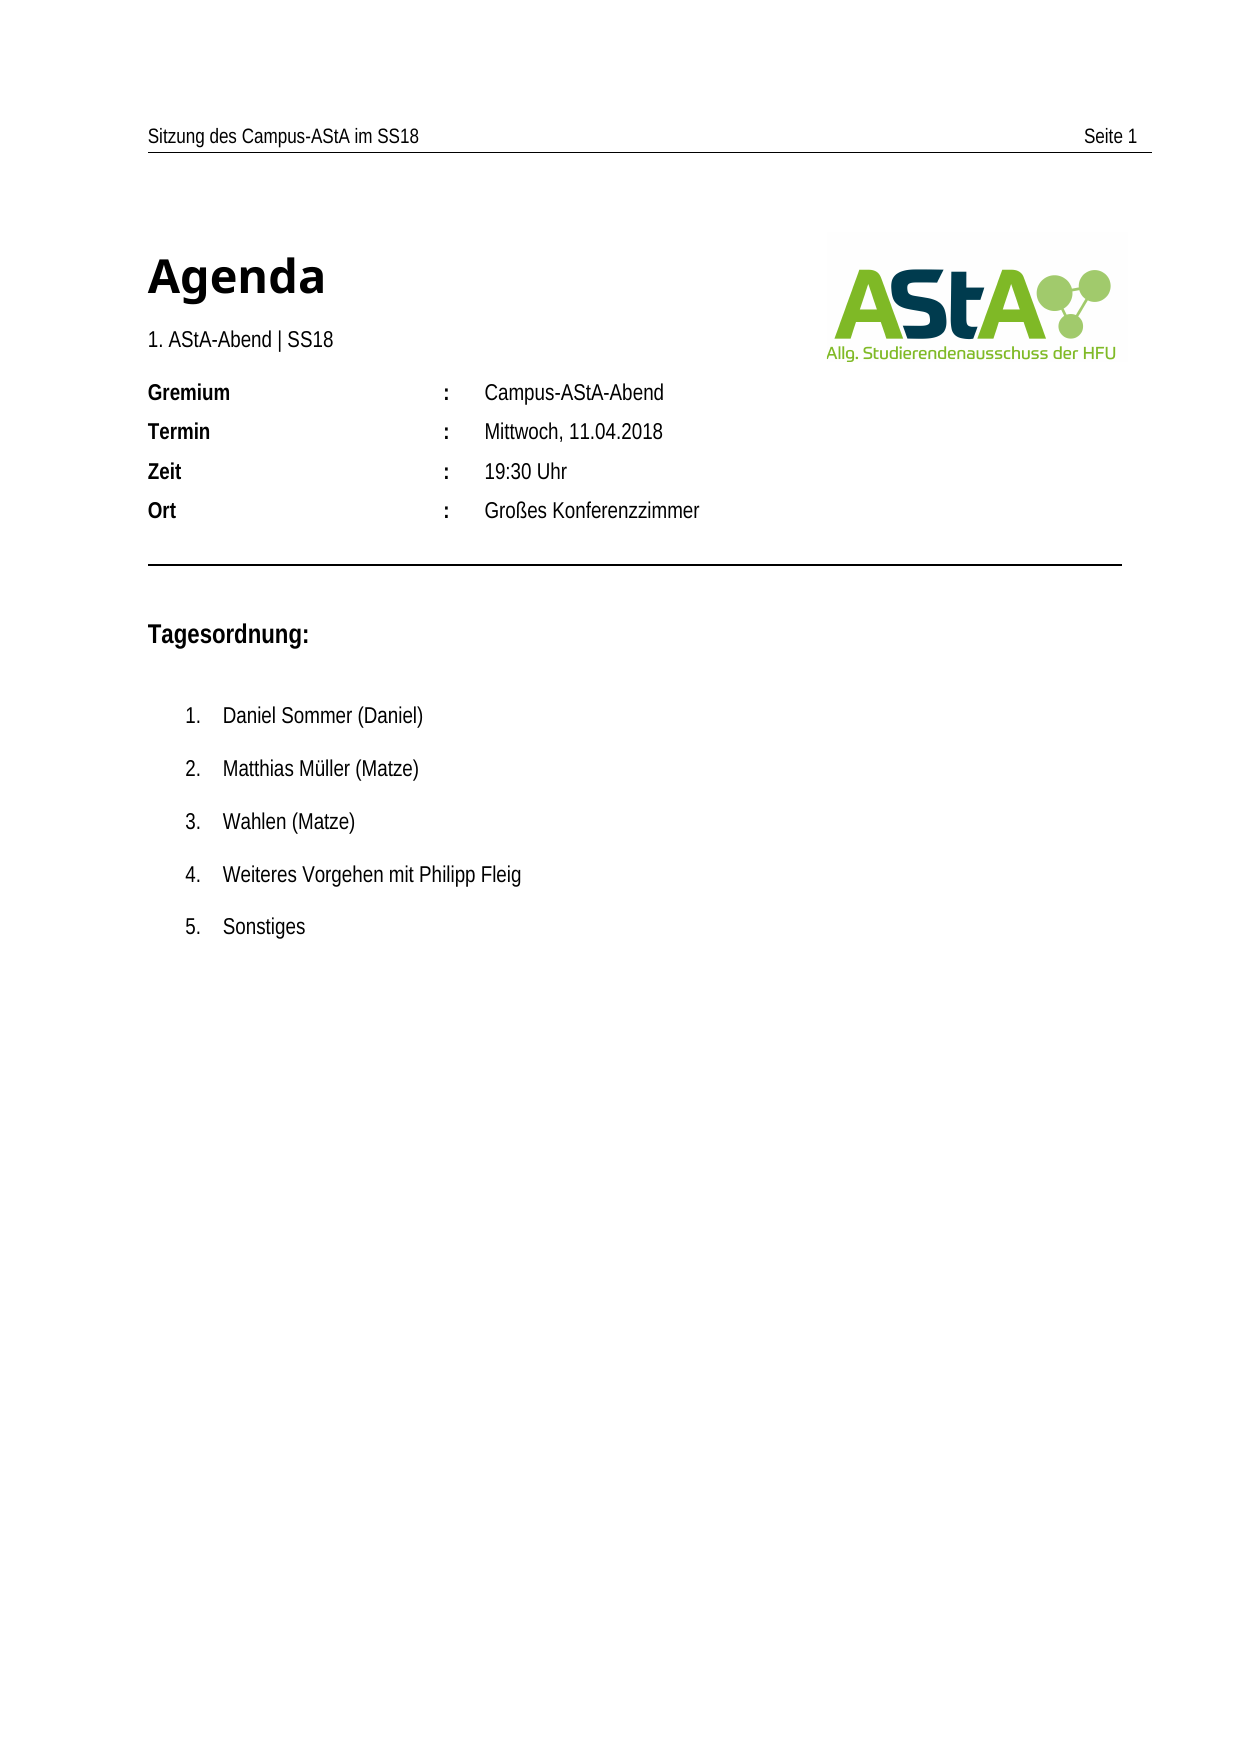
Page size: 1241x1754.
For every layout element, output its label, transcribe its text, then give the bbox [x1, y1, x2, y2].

picture [826, 232, 1129, 362]
list Sonstiges [185, 913, 1122, 939]
text Agenda [148, 243, 826, 307]
text Zeit : 19:30 Uhr [148, 458, 1122, 484]
list Matthias Müller (Matze) [185, 755, 1122, 781]
list Weiteres Vorgehen mit Philipp Fleig [185, 861, 1122, 887]
list Wahlen (Matze) [185, 808, 1122, 834]
text 1. AStA-Abend | SS18 [148, 326, 826, 352]
text Ort : Großes Konferenzzimmer [148, 497, 1122, 523]
list Daniel Sommer (Daniel) [185, 702, 1122, 729]
text Tagesordnung: [148, 619, 1122, 650]
text Termin : Mittwoch, 11.04.2018 [148, 418, 1122, 444]
text Gremium : Campus-AStA-Abend [148, 379, 1122, 405]
